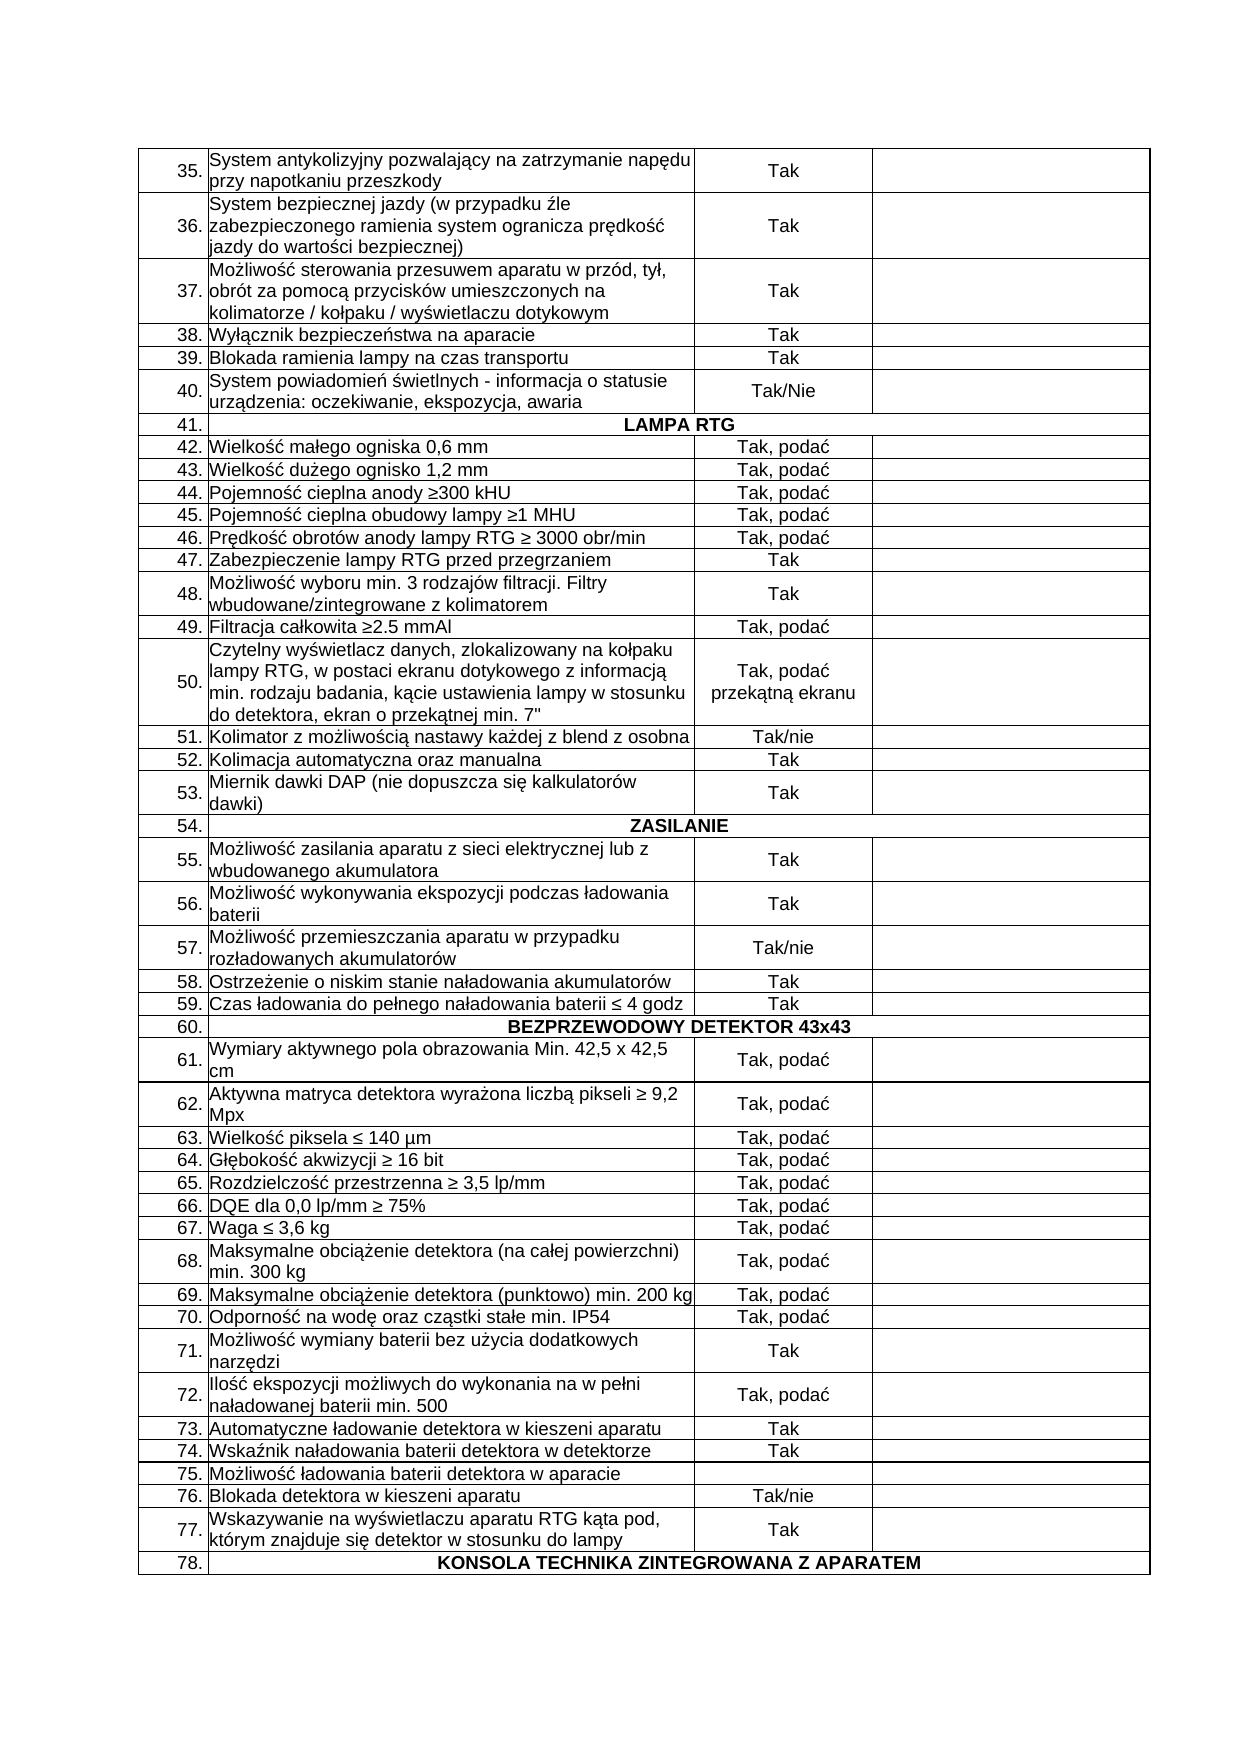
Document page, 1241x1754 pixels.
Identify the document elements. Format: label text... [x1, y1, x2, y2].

table_cell Wskaźnik naładowania baterii detektora w detektorze [209, 1440, 694, 1461]
table_cell Tak/nie [695, 926, 872, 969]
table_cell [873, 572, 1149, 615]
table_cell Wielkość dużego ognisko 1,2 mm [209, 459, 694, 480]
table_cell Blokada ramienia lampy na czas transportu [209, 347, 694, 368]
table_cell Tak, podać [695, 1306, 872, 1328]
table_cell [873, 993, 1149, 1014]
table_cell Tak [695, 1508, 872, 1551]
table_cell Rozdzielczość przestrzenna ≥ 3,5 lp/mm [209, 1172, 694, 1193]
table_cell [139, 1149, 208, 1171]
table_cell Tak [695, 882, 872, 925]
table_cell Tak, podać [695, 1217, 872, 1238]
table_cell [873, 1463, 1149, 1484]
table_cell Tak/nie [695, 726, 872, 747]
table_cell Tak, podać [695, 459, 872, 480]
table_cell [139, 1485, 208, 1507]
table_cell System powiadomień świetlnych - informacja o statusie urządzenia: oczekiwanie, ekspozycja, awaria [209, 370, 694, 413]
table_cell Tak, podać [695, 436, 872, 458]
table_cell [139, 1552, 208, 1573]
table_cell Możliwość ładowania baterii detektora w aparacie [209, 1463, 694, 1484]
table_cell [139, 639, 208, 725]
table_cell BEZPRZEWODOWY DETEKTOR 43x43 [209, 1016, 1149, 1037]
table_cell DQE dla 0,0 lp/mm ≥ 75% [209, 1194, 694, 1216]
table_cell [873, 838, 1149, 881]
table_cell [139, 259, 208, 323]
table_cell Kolimacja automatyczna oraz manualna [209, 749, 694, 770]
table_cell Tak, podać [695, 1194, 872, 1216]
table_cell [139, 1508, 208, 1551]
table_cell Kolimator z możliwością nastawy każdej z blend z osobna [209, 726, 694, 747]
table_cell [139, 347, 208, 368]
table_cell Wyłącznik bezpieczeństwa na aparacie [209, 324, 694, 346]
table_cell [139, 926, 208, 969]
table_cell [873, 726, 1149, 747]
table_cell [873, 771, 1149, 814]
table_cell [873, 504, 1149, 526]
table_cell [873, 1329, 1149, 1372]
table_cell [139, 1083, 208, 1126]
table_cell Tak, podać [695, 481, 872, 503]
table_cell [139, 436, 208, 458]
table_cell Tak, podać [695, 616, 872, 638]
table_cell Miernik dawki DAP (nie dopuszcza się kalkulatorów dawki) [209, 771, 694, 814]
table_cell ZASILANIE [209, 815, 1149, 837]
table_cell [139, 1440, 208, 1461]
table_cell [139, 815, 208, 837]
table_cell Tak [695, 1440, 872, 1461]
table_cell Tak, podać [695, 1284, 872, 1305]
table_cell [873, 347, 1149, 368]
table_cell Tak [695, 1417, 872, 1439]
table_cell Tak, podać [695, 1083, 872, 1126]
table_cell Ilość ekspozycji możliwych do wykonania na w pełni naładowanej baterii min. 500 [209, 1373, 694, 1416]
table_cell [139, 1284, 208, 1305]
table_cell [139, 549, 208, 571]
table_cell [873, 926, 1149, 969]
table_cell Tak, podać [695, 1038, 872, 1081]
table_cell Tak, podać [695, 1373, 872, 1416]
table_cell [873, 970, 1149, 992]
table_cell System bezpiecznej jazdy (w przypadku źle zabezpieczonego ramienia system ogranicza prędkość jazdy do wartości bezpiecznej) [209, 193, 694, 257]
table_cell LAMPA RTG [209, 414, 1149, 435]
table_cell Tak [695, 771, 872, 814]
table_cell [139, 838, 208, 881]
table_cell [873, 259, 1149, 323]
table_cell [139, 1373, 208, 1416]
table_cell Tak [695, 838, 872, 881]
table_cell [139, 1329, 208, 1372]
table_cell Ostrzeżenie o niskim stanie naładowania akumulatorów [209, 970, 694, 992]
table_cell [873, 324, 1149, 346]
table_cell [873, 1284, 1149, 1305]
table_cell [873, 1149, 1149, 1171]
table_cell Wielkość piksela ≤ 140 µm [209, 1127, 694, 1148]
table_cell Tak, podać przekątną ekranu [695, 639, 872, 725]
table_cell [139, 993, 208, 1014]
table_cell [139, 1172, 208, 1193]
table_cell [139, 527, 208, 548]
table_cell [873, 527, 1149, 548]
table_cell [139, 970, 208, 992]
table_cell [873, 1083, 1149, 1126]
table_cell Tak/nie [695, 1485, 872, 1507]
table_cell Blokada detektora w kieszeni aparatu [209, 1485, 694, 1507]
table_cell [139, 370, 208, 413]
table_cell Pojemność cieplna anody ≥300 kHU [209, 481, 694, 503]
table_cell Tak [695, 749, 872, 770]
table_cell Waga ≤ 3,6 kg [209, 1217, 694, 1238]
table_cell [873, 149, 1149, 192]
table_cell Maksymalne obciążenie detektora (na całej powierzchni) min. 300 kg [209, 1240, 694, 1283]
table_cell [139, 1463, 208, 1484]
table_cell System antykolizyjny pozwalający na zatrzymanie napędu przy napotkaniu przeszkody [209, 149, 694, 192]
table_cell Tak [695, 193, 872, 257]
table_cell [873, 1440, 1149, 1461]
table_cell Możliwość sterowania przesuwem aparatu w przód, tył, obrót za pomocą przycisków umieszczonych na kolimatorze / kołpaku / wyświetlaczu dotykowym [209, 259, 694, 323]
table_cell [873, 882, 1149, 925]
table_cell [873, 1194, 1149, 1216]
table_cell Wymiary aktywnego pola obrazowania Min. 42,5 x 42,5 cm [209, 1038, 694, 1081]
table_cell [873, 481, 1149, 503]
table_cell [139, 1194, 208, 1216]
table_cell [139, 1417, 208, 1439]
table_cell [873, 370, 1149, 413]
table_cell [139, 414, 208, 435]
table_cell [139, 882, 208, 925]
table_cell [139, 1240, 208, 1283]
table_cell [873, 1306, 1149, 1328]
table_cell Zabezpieczenie lampy RTG przed przegrzaniem [209, 549, 694, 571]
table_cell Możliwość wykonywania ekspozycji podczas ładowania baterii [209, 882, 694, 925]
table_cell [139, 1217, 208, 1238]
table_cell Tak, podać [695, 1240, 872, 1283]
table_cell Tak [695, 572, 872, 615]
table_cell [139, 572, 208, 615]
table_cell [139, 1038, 208, 1081]
table_cell Tak [695, 259, 872, 323]
table_cell Możliwość wymiany baterii bez użycia dodatkowych narzędzi [209, 1329, 694, 1372]
table_cell Tak [695, 324, 872, 346]
table_cell [873, 1038, 1149, 1081]
table_cell [139, 1016, 208, 1037]
table_cell Czas ładowania do pełnego naładowania baterii ≤ 4 godz [209, 993, 694, 1014]
table_cell Filtracja całkowita ≥2.5 mmAl [209, 616, 694, 638]
table_cell [139, 459, 208, 480]
table_cell [139, 726, 208, 747]
table_cell [873, 1485, 1149, 1507]
table_cell Tak [695, 347, 872, 368]
table_cell [873, 1417, 1149, 1439]
table_cell [139, 749, 208, 770]
table_cell KONSOLA TECHNIKA ZINTEGROWANA Z APARATEM [209, 1552, 1149, 1573]
table_cell Maksymalne obciążenie detektora (punktowo) min. 200 kg [209, 1284, 694, 1305]
table_cell Pojemność cieplna obudowy lampy ≥1 MHU [209, 504, 694, 526]
table_cell [873, 1508, 1149, 1551]
table_cell Wielkość małego ogniska 0,6 mm [209, 436, 694, 458]
table_cell [873, 1240, 1149, 1283]
table_cell [873, 616, 1149, 638]
table_cell Tak [695, 993, 872, 1014]
table_cell Możliwość wyboru min. 3 rodzajów filtracji. Filtry wbudowane/zintegrowane z kolimatorem [209, 572, 694, 615]
table_cell [873, 459, 1149, 480]
table_cell [139, 504, 208, 526]
table_cell Prędkość obrotów anody lampy RTG ≥ 3000 obr/min [209, 527, 694, 548]
table_cell [139, 771, 208, 814]
table_cell [873, 1217, 1149, 1238]
table_cell [139, 193, 208, 257]
table_cell Tak, podać [695, 504, 872, 526]
table_cell Czytelny wyświetlacz danych, zlokalizowany na kołpaku lampy RTG, w postaci ekranu dotykowego z informacją min. rodzaju badania, kącie ustawienia lampy w stosunku do detektora, ekran o przekątnej min. 7" [209, 639, 694, 725]
table_cell Tak, podać [695, 1149, 872, 1171]
table_cell Automatyczne ładowanie detektora w kieszeni aparatu [209, 1417, 694, 1439]
table_cell [139, 616, 208, 638]
table_cell [873, 749, 1149, 770]
table_cell Tak, podać [695, 1127, 872, 1148]
table_cell Tak [695, 970, 872, 992]
table_cell [873, 436, 1149, 458]
table_cell [139, 324, 208, 346]
table_cell [873, 1172, 1149, 1193]
table_cell Aktywna matryca detektora wyrażona liczbą pikseli ≥ 9,2 Mpx [209, 1083, 694, 1126]
table_cell Tak/Nie [695, 370, 872, 413]
table_cell [873, 1373, 1149, 1416]
table_cell Głębokość akwizycji ≥ 16 bit [209, 1149, 694, 1171]
table_cell Odporność na wodę oraz cząstki stałe min. IP54 [209, 1306, 694, 1328]
table_cell [873, 549, 1149, 571]
table_cell Tak, podać [695, 1172, 872, 1193]
table_cell [873, 639, 1149, 725]
table_cell [873, 1127, 1149, 1148]
table_cell [139, 1306, 208, 1328]
table_cell [873, 193, 1149, 257]
table_cell [139, 149, 208, 192]
table_cell [695, 1463, 872, 1484]
table_cell Możliwość przemieszczania aparatu w przypadku rozładowanych akumulatorów [209, 926, 694, 969]
table_cell Tak [695, 549, 872, 571]
table_cell Tak [695, 1329, 872, 1372]
table_cell [139, 1127, 208, 1148]
table_cell Możliwość zasilania aparatu z sieci elektrycznej lub z wbudowanego akumulatora [209, 838, 694, 881]
table_cell Tak, podać [695, 527, 872, 548]
table_cell Tak [695, 149, 872, 192]
table_cell Wskazywanie na wyświetlaczu aparatu RTG kąta pod, którym znajduje się detektor w stosunku do lampy [209, 1508, 694, 1551]
table_cell [139, 481, 208, 503]
